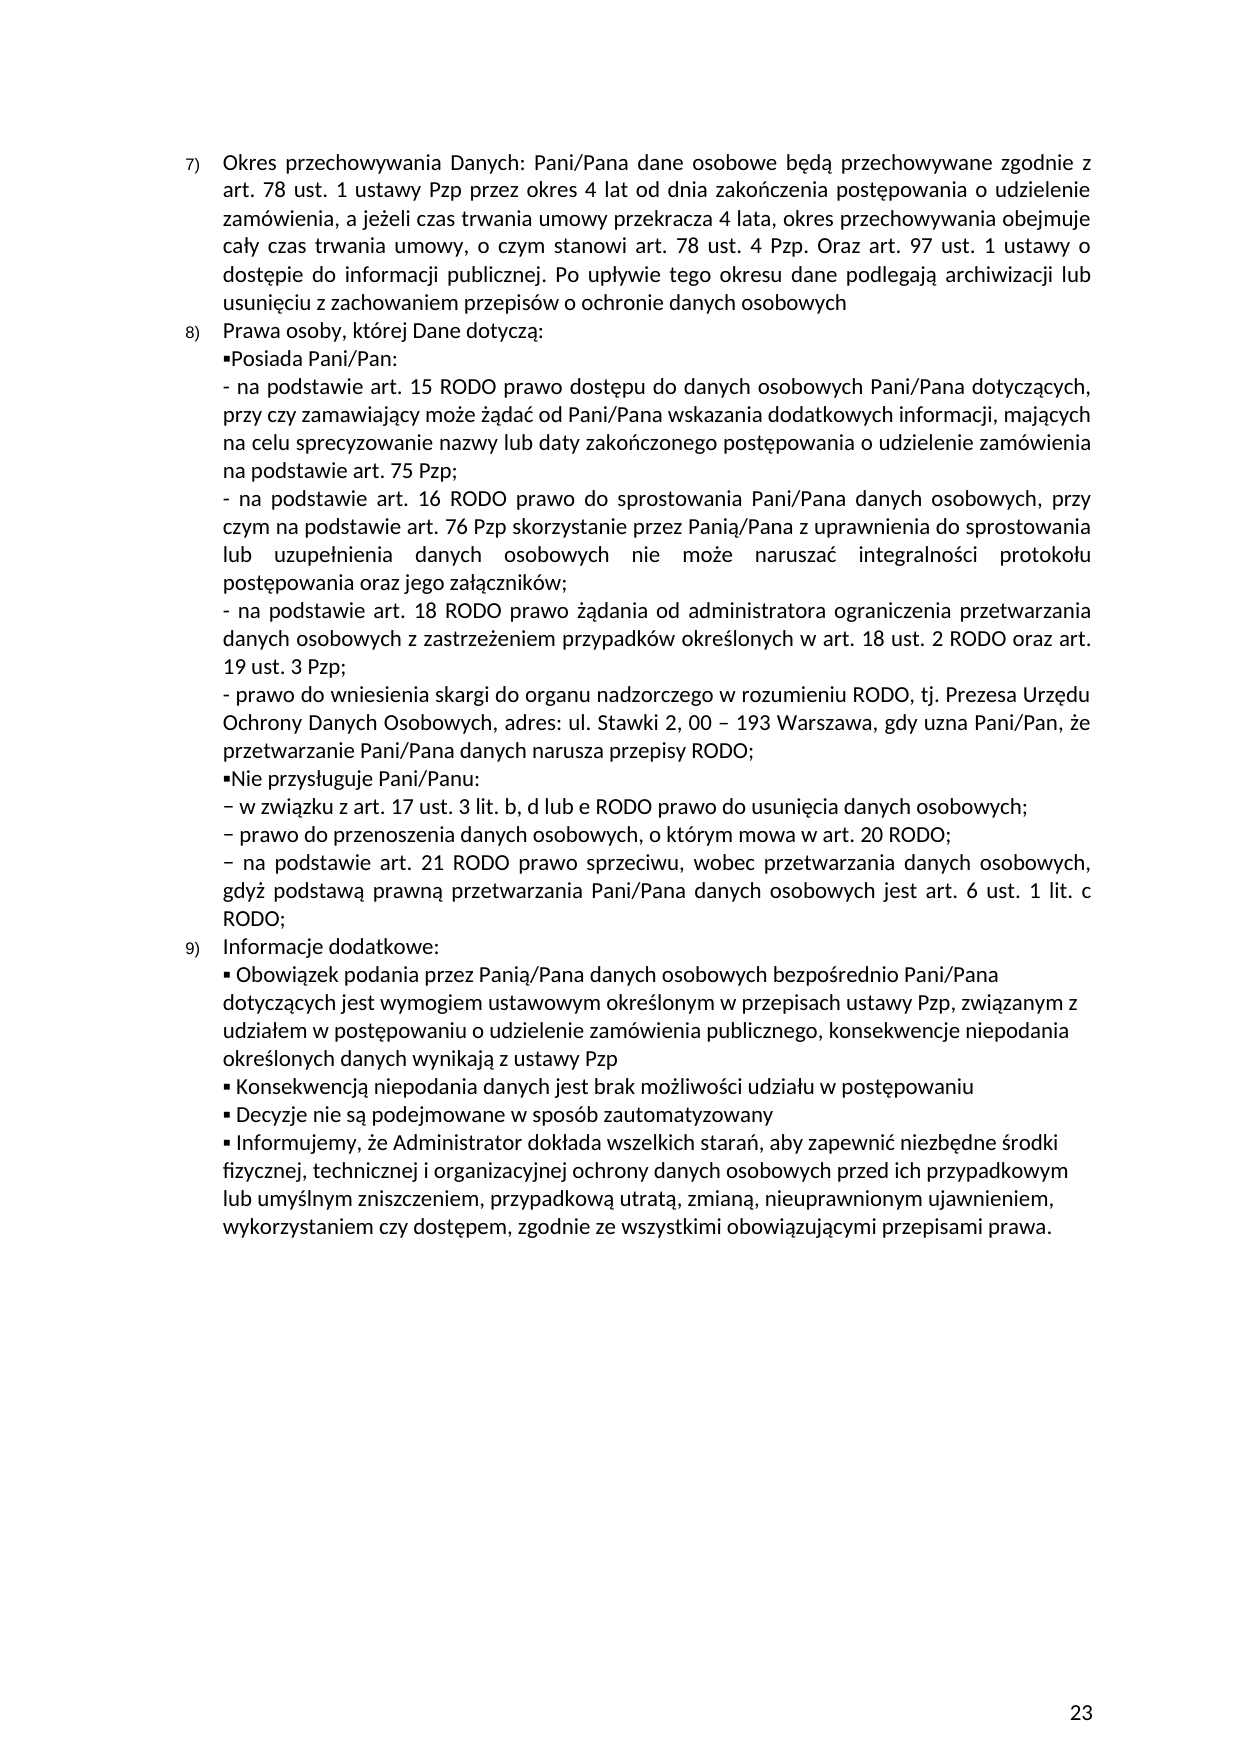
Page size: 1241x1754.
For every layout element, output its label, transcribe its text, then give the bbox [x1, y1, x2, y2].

list − na podstawie art. 21 RODO prawo sprzeciwu, wobec przetwarzania danych osobowych, gdyż podstawą prawną przetwarzania Pani/Pana danych osobowych jest art. 6 ust. 1 lit. c RODO; [223, 848, 1093, 932]
list ▪ Informujemy, że Administrator dokłada wszelkich starań, aby zapewnić niezbędne środki fizycznej, technicznej i organizacyjnej ochrony danych osobowych przed ich przypadkowym lub umyślnym zniszczeniem, przypadkową utratą, zmianą, nieuprawnionym ujawnieniem, wykorzystaniem czy dostępem, zgodnie ze wszystkimi obowiązującymi przepisami prawa. [223, 1128, 1093, 1240]
list - na podstawie art. 16 RODO prawo do sprostowania Pani/Pana danych osobowych, przy czym na podstawie art. 76 Pzp skorzystanie przez Panią/Pana z uprawnienia do sprostowania lub uzupełnienia danych osobowych nie może naruszać integralności protokołu postępowania oraz jego załączników; [223, 484, 1093, 596]
list − prawo do przenoszenia danych osobowych, o którym mowa w art. 20 RODO; [223, 820, 1093, 848]
list ▪ Obowiązek podania przez Panią/Pana danych osobowych bezpośrednio Pani/Pana dotyczących jest wymogiem ustawowym określonym w przepisach ustawy Pzp, związanym z udziałem w postępowaniu o udzielenie zamówienia publicznego, konsekwencje niepodania określonych danych wynikają z ustawy Pzp [223, 960, 1093, 1072]
list ▪ Decyzje nie są podejmowane w sposób zautomatyzowany [223, 1100, 1093, 1128]
list Okres przechowywania Danych: Pani/Pana dane osobowe będą przechowywane zgodnie z art. 78 ust. 1 ustawy Pzp przez okres 4 lat od dnia zakończenia postępowania o udzielenie zamówienia, a jeżeli czas trwania umowy przekracza 4 lata, okres przechowywania obejmuje cały czas trwania umowy, o czym stanowi art. 78 ust. 4 Pzp. Oraz art. 97 ust. 1 ustawy o dostępie do informacji publicznej. Po upływie tego okresu dane podlegają archiwizacji lub usunięciu z zachowaniem przepisów o ochronie danych osobowych [185, 148, 1093, 316]
list ▪Nie przysługuje Pani/Panu: [223, 764, 1093, 792]
list Informacje dodatkowe: [185, 932, 1093, 960]
list Prawa osoby, której Dane dotyczą: [185, 316, 1093, 344]
list - prawo do wniesienia skargi do organu nadzorczego w rozumieniu RODO, tj. Prezesa Urzędu Ochrony Danych Osobowych, adres: ul. Stawki 2, 00 – 193 Warszawa, gdy uzna Pani/Pan, że przetwarzanie Pani/Pana danych narusza przepisy RODO; [223, 680, 1093, 764]
list ▪Posiada Pani/Pan: [223, 344, 1093, 372]
list ▪ Konsekwencją niepodania danych jest brak możliwości udziału w postępowaniu [223, 1072, 1093, 1100]
list - na podstawie art. 18 RODO prawo żądania od administratora ograniczenia przetwarzania danych osobowych z zastrzeżeniem przypadków określonych w art. 18 ust. 2 RODO oraz art. 19 ust. 3 Pzp; [223, 596, 1093, 680]
list − w związku z art. 17 ust. 3 lit. b, d lub e RODO prawo do usunięcia danych osobowych; [223, 792, 1093, 820]
list - na podstawie art. 15 RODO prawo dostępu do danych osobowych Pani/Pana dotyczących, przy czy zamawiający może żądać od Pani/Pana wskazania dodatkowych informacji, mających na celu sprecyzowanie nazwy lub daty zakończonego postępowania o udzielenie zamówienia na podstawie art. 75 Pzp; [223, 372, 1093, 484]
